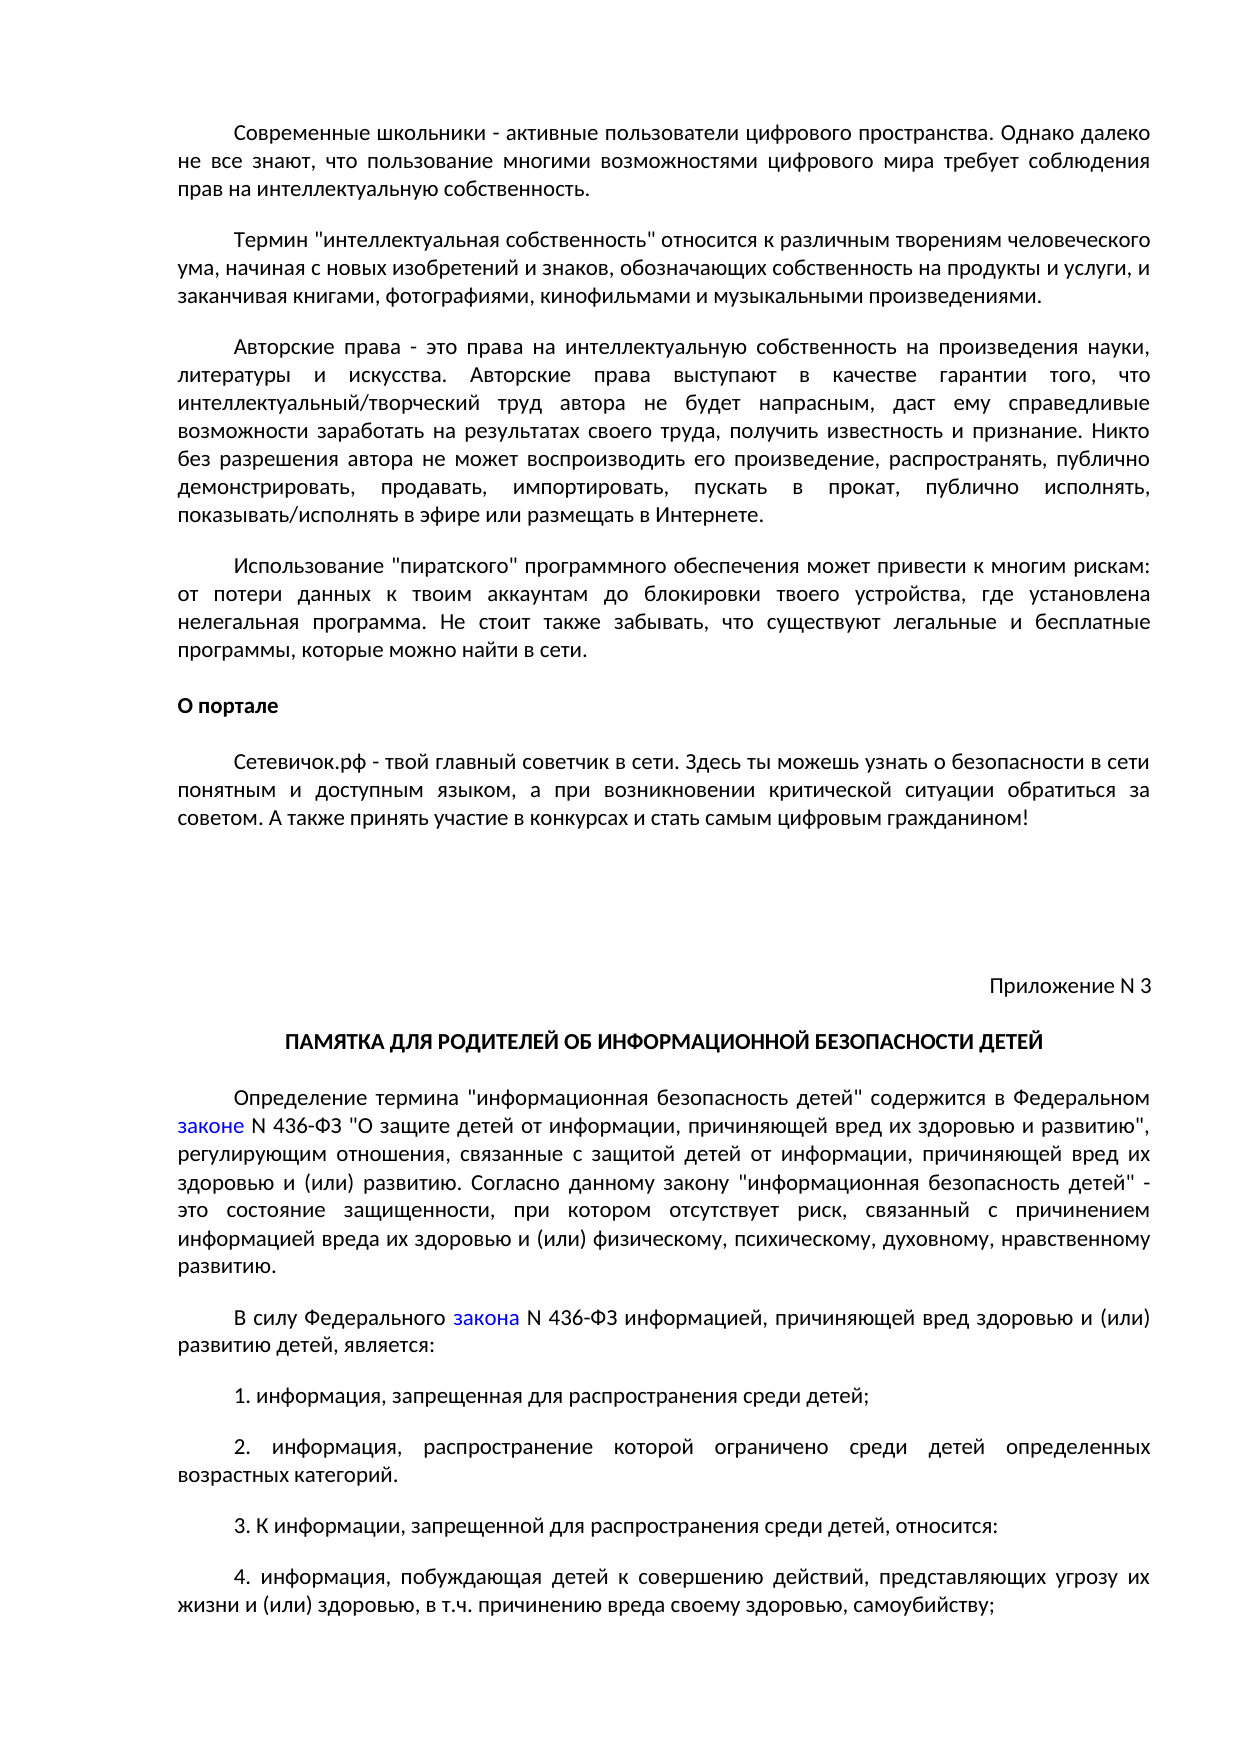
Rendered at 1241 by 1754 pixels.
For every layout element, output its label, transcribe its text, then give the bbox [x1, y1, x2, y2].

title ПАМЯТКА ДЛЯ РОДИТЕЛЕЙ ОБ ИНФОРМАЦИОННОЙ БЕЗОПАСНОСТИ ДЕТЕЙ [177, 1027, 1152, 1056]
text Приложение N 3 [177, 971, 1152, 999]
text Современные школьники - активные пользователи цифрового пространства. Однако далеко не все знают, что пользование многими возможностями цифрового мира требует соблюдения прав на интеллектуальную собственность. [177, 118, 1152, 202]
text Сетевичок.рф - твой главный советчик в сети. Здесь ты можешь узнать о безопасности в сети понятным и доступным языком, а при возникновении критической ситуации обратиться за советом. А также принять участие в конкурсах и стать самым цифровым гражданином! [177, 747, 1152, 831]
text Определение термина "информационная безопасность детей" содержится в Федеральном законе N 436-ФЗ "О защите детей от информации, причиняющей вред их здоровью и развитию", регулирующим отношения, связанные с защитой детей от информации, причиняющей вред их здоровью и (или) развитию. Согласно данному закону "информационная безопасность детей" - это состояние защищенности, при котором отсутствует риск, связанный с причинением информацией вреда их здоровью и (или) физическому, психическому, духовному, нравственному развитию. [177, 1083, 1152, 1280]
text В силу Федерального закона N 436-ФЗ информацией, причиняющей вред здоровью и (или) развитию детей, является: [177, 1303, 1152, 1359]
text Использование "пиратского" программного обеспечения может привести к многим рискам: от потери данных к твоим аккаунтам до блокировки твоего устройства, где установлена нелегальная программа. Не стоит также забывать, что существуют легальные и бесплатные программы, которые можно найти в сети. [177, 551, 1152, 663]
text 2. информация, распространение которой ограничено среди детей определенных возрастных категорий. [177, 1432, 1152, 1488]
text Термин "интеллектуальная собственность" относится к различным творениям человеческого ума, начиная с новых изобретений и знаков, обозначающих собственность на продукты и услуги, и заканчивая книгами, фотографиями, кинофильмами и музыкальными произведениями. [177, 225, 1152, 309]
text Авторские права - это права на интеллектуальную собственность на произведения науки, литературы и искусства. Авторские права выступают в качестве гарантии того, что интеллектуальный/творческий труд автора не будет напрасным, даст ему справедливые возможности заработать на результатах своего труда, получить известность и признание. Никто без разрешения автора не может воспроизводить его произведение, распространять, публично демонстрировать, продавать, импортировать, пускать в прокат, публично исполнять, показывать/исполнять в эфире или размещать в Интернете. [177, 332, 1152, 528]
text 3. К информации, запрещенной для распространения среди детей, относится: [177, 1511, 1152, 1539]
text 4. информация, побуждающая детей к совершению действий, представляющих угрозу их жизни и (или) здоровью, в т.ч. причинению вреда своему здоровью, самоубийству; [177, 1562, 1152, 1618]
text 1. информация, запрещенная для распространения среди детей; [177, 1382, 1152, 1409]
title О портале [177, 691, 1152, 719]
